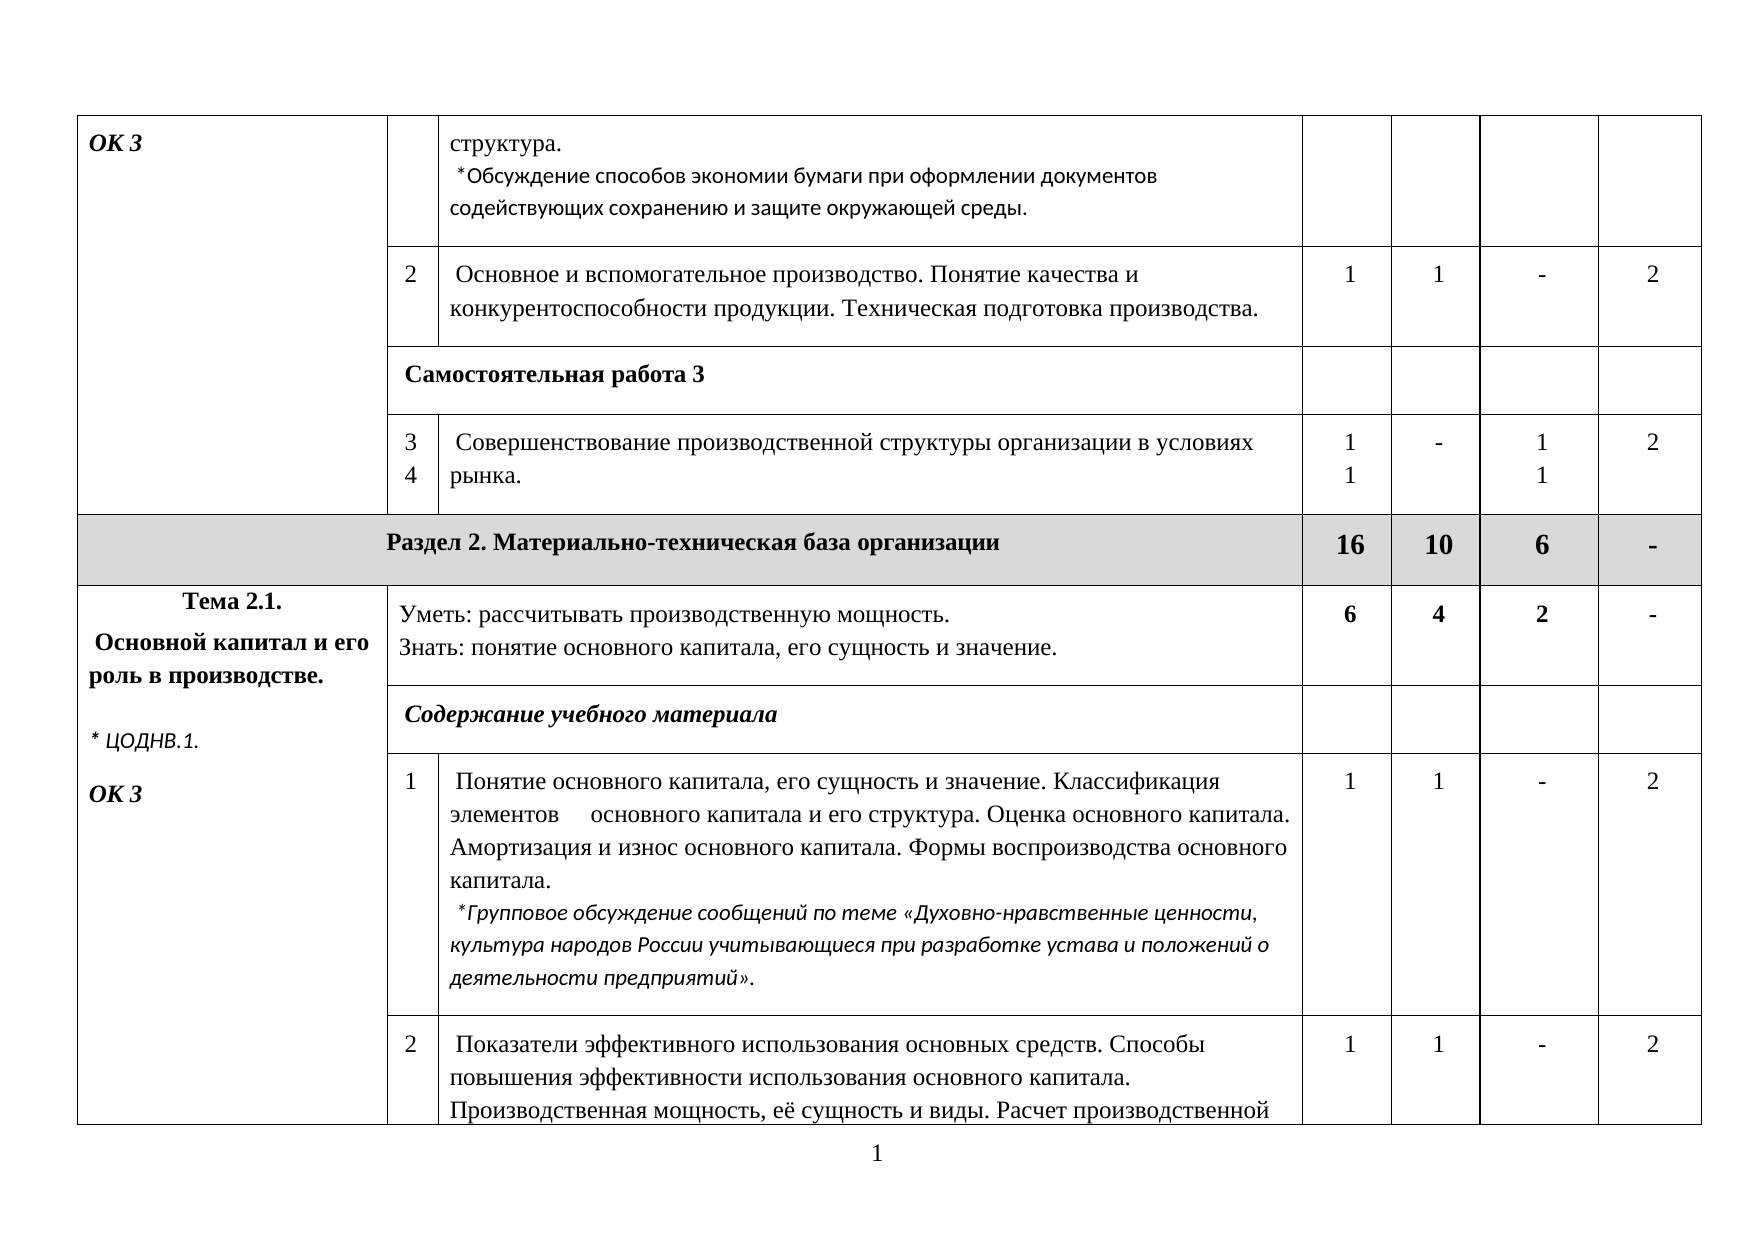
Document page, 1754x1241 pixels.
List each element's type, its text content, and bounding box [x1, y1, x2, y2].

table_cell Совершенствование производственной структуры организации в условиях рынка. [439, 415, 1302, 513]
table_cell 2 [1599, 754, 1701, 1015]
table_cell 1 [1392, 247, 1479, 346]
table_cell - [1481, 247, 1598, 346]
table_cell [1481, 686, 1598, 753]
table_cell 1 [1303, 247, 1391, 346]
table_cell Понятие основного капитала, его сущность и значение. Классификация элементов основного капитала и его структура. Оценка основного капитала. Амортизация и износ основного капитала. Формы воспроизводства основного капитала. *Групповое обсуждение сообщений по теме «Духовно-нравственные ценности, культура народов России учитывающиеся при разработке устава и положений о деятельности предприятий». [439, 754, 1302, 1015]
table_cell 1 [1303, 116, 1391, 246]
table_cell 2 [388, 247, 438, 346]
table_cell 16 [1303, 515, 1391, 585]
table_cell [1303, 347, 1391, 413]
table_cell 2 [1599, 415, 1701, 513]
table_cell [1392, 347, 1479, 413]
table_cell 6 [1303, 586, 1391, 685]
table_cell 2 [388, 1016, 438, 1124]
table_cell 4 [1392, 586, 1479, 685]
table_cell 1 [1392, 754, 1479, 1015]
table_cell Содержание учебного материала [388, 686, 1302, 753]
table_cell - [1481, 116, 1598, 246]
table_cell - [1481, 754, 1598, 1015]
table_cell Раздел 2. Материально-техническая база организации [78, 515, 1302, 585]
table_cell 1 1 [1481, 415, 1598, 513]
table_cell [439, 1016, 1302, 1124]
table_cell 1 1 [1303, 415, 1391, 513]
table_cell 1 [1392, 1016, 1479, 1124]
table_cell 6 [1481, 515, 1598, 585]
table_cell [1599, 347, 1701, 413]
table_cell - [1599, 586, 1701, 685]
table_cell - [1599, 515, 1701, 585]
table_cell Самостоятельная работа 3 [388, 347, 1302, 413]
table_cell 10 [1392, 515, 1479, 585]
table_cell Тема 2.1. Основной капитал и его роль в производстве. * ЦОДНВ.1. ОК 3 [78, 586, 387, 1124]
table_cell Основное и вспомогательное производство. Понятие качества и конкурентоспособности продукции. Техническая подготовка производства. [439, 247, 1302, 346]
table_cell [439, 116, 1302, 246]
table_cell - [1392, 415, 1479, 513]
table_cell 2 [1481, 586, 1598, 685]
table_cell [1303, 686, 1391, 753]
table_cell 1 [1303, 754, 1391, 1015]
table_cell [1599, 686, 1701, 753]
table_cell [1392, 686, 1479, 753]
table_cell 2 [1599, 1016, 1701, 1124]
table_cell 1 [1303, 1016, 1391, 1124]
table_cell [1481, 347, 1598, 413]
table_cell - [1481, 1016, 1598, 1124]
table_cell 1 [388, 116, 438, 246]
table_cell 1 [1392, 116, 1479, 246]
table_cell 1 [388, 754, 438, 1015]
table_cell 2 [1599, 116, 1701, 246]
table_cell Уметь: рассчитывать производственную мощность. Знать: понятие основного капитала, его сущность и значение. [388, 586, 1302, 685]
table_cell 3 4 [388, 415, 438, 513]
table_cell 2 [1599, 247, 1701, 346]
